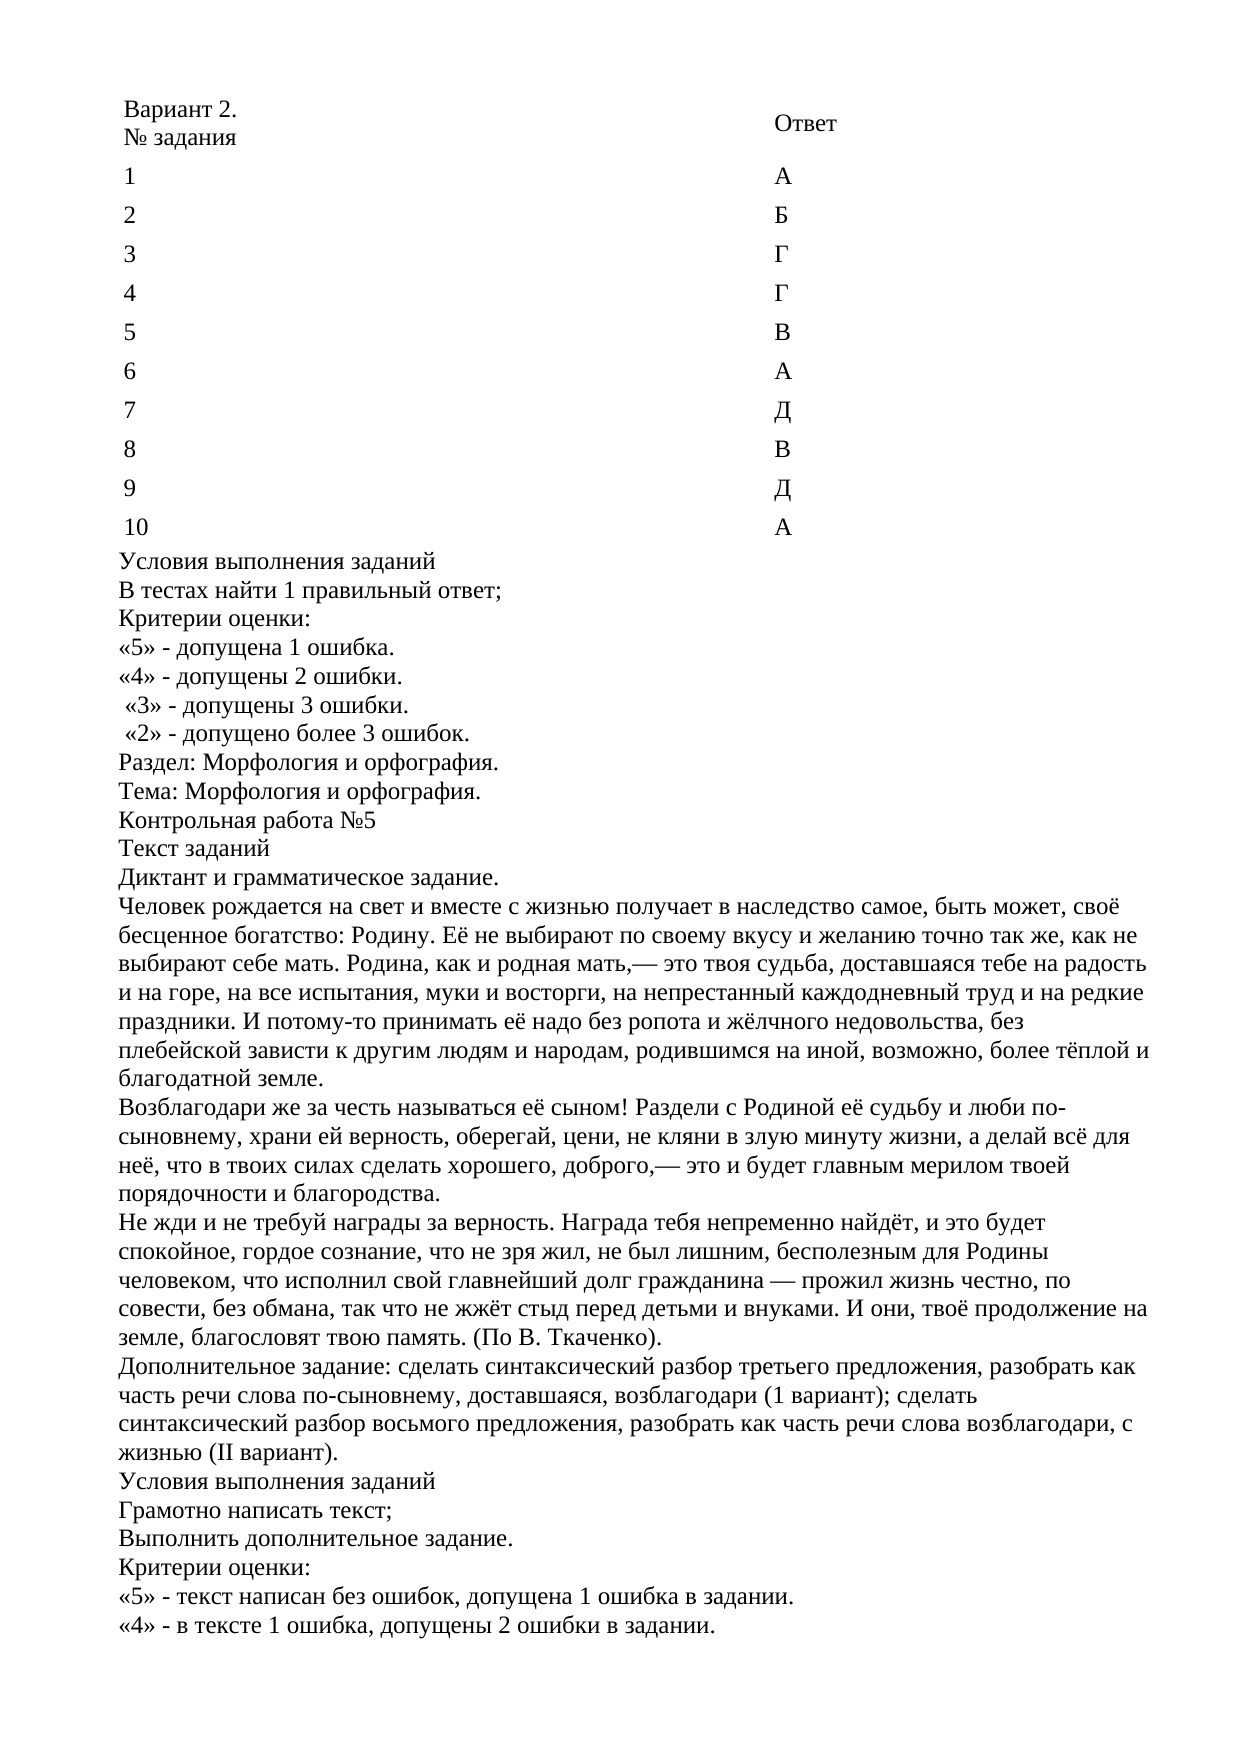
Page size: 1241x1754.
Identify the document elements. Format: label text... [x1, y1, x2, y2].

text «2» - допущено более 3 ошибок. [118, 718, 1152, 747]
table_cell Д [769, 468, 1152, 507]
text В тестах найти 1 правильный ответ; [118, 575, 1152, 603]
table_cell В [769, 429, 1152, 468]
table_cell Г [769, 234, 1152, 273]
text Диктант и грамматическое задание. [118, 862, 1152, 891]
table_cell Вариант 2. № задания [118, 89, 769, 156]
text Раздел: Морфология и орфография. [118, 747, 1152, 776]
text Выполнить дополнительное задание. [118, 1523, 1152, 1552]
text Критерии оценки: [118, 603, 1152, 632]
table_cell Ответ [769, 89, 1152, 156]
table_cell 8 [118, 429, 769, 468]
text Текст заданий [118, 833, 1152, 862]
table_cell 1 [118, 156, 769, 195]
text «5» - текст написан без ошибок, допущена 1 ошибка в задании. [118, 1581, 1152, 1610]
text «4» - в тексте 1 ошибка, допущены 2 ошибки в задании. [118, 1610, 1152, 1638]
table_cell А [769, 351, 1152, 390]
text «3» - допущены 3 ошибки. [118, 690, 1152, 718]
text Дополнительное задание: сделать синтаксический разбор третьего предложения, разобрать как часть речи слова по-сыновнему, доставшаяся, возблагодари (1 вариант); сделать синтаксический разбор восьмого предложения, разобрать как часть речи слова возблагодари, с жизнью (II вариант). [118, 1351, 1152, 1466]
table_cell 5 [118, 312, 769, 351]
text Условия выполнения заданий [118, 546, 1152, 575]
table_cell Б [769, 195, 1152, 234]
table_cell В [769, 312, 1152, 351]
table_cell 7 [118, 390, 769, 429]
text Тема: Морфология и орфография. [118, 776, 1152, 805]
text Человек рождается на свет и вместе с жизнью получает в наследство самое, быть может, своё бесценное богатство: Родину. Её не выбирают по своему вкусу и желанию точно так же, как не выбирают себе мать. Родина, как и родная мать,— это твоя судьба, доставшаяся тебе на радость и на горе, на все испытания, муки и восторги, на непрестанный каждодневный труд и на редкие праздники. И потому-то принимать её надо без ропота и жёлчного недовольства, без плебейской зависти к другим людям и народам, родившимся на иной, возможно, более тёплой и благодатной земле. [118, 891, 1152, 1092]
table_cell 10 [118, 507, 769, 546]
text Критерии оценки: [118, 1552, 1152, 1581]
table_cell 4 [118, 273, 769, 312]
text Возблагодари же за честь называться её сыном! Раздели с Родиной её судьбу и люби по-сыновнему, храни ей верность, оберегай, цени, не кляни в злую минуту жизни, а делай всё для неё, что в твоих силах сделать хорошего, доброго,— это и будет главным мерилом твоей порядочности и благородства. [118, 1092, 1152, 1207]
text «5» - допущена 1 ошибка. [118, 632, 1152, 661]
table_cell 3 [118, 234, 769, 273]
table_cell А [769, 507, 1152, 546]
text Контрольная работа №5 [118, 805, 1152, 833]
text Условия выполнения заданий [118, 1466, 1152, 1495]
table_cell А [769, 156, 1152, 195]
text Грамотно написать текст; [118, 1495, 1152, 1523]
table_cell Г [769, 273, 1152, 312]
table_cell 2 [118, 195, 769, 234]
text Не жди и не требуй награды за верность. Награда тебя непременно найдёт, и это будет спокойное, гордое сознание, что не зря жил, не был лишним, бесполезным для Родины человеком, что исполнил свой главнейший долг гражданина — прожил жизнь честно, по совести, без обмана, так что не жжёт стыд перед детьми и внуками. И они, твоё продолжение на земле, благословят твою память. (По В. Ткаченко). [118, 1207, 1152, 1351]
text «4» - допущены 2 ошибки. [118, 661, 1152, 690]
table_cell 9 [118, 468, 769, 507]
table_cell Д [769, 390, 1152, 429]
table_cell 6 [118, 351, 769, 390]
